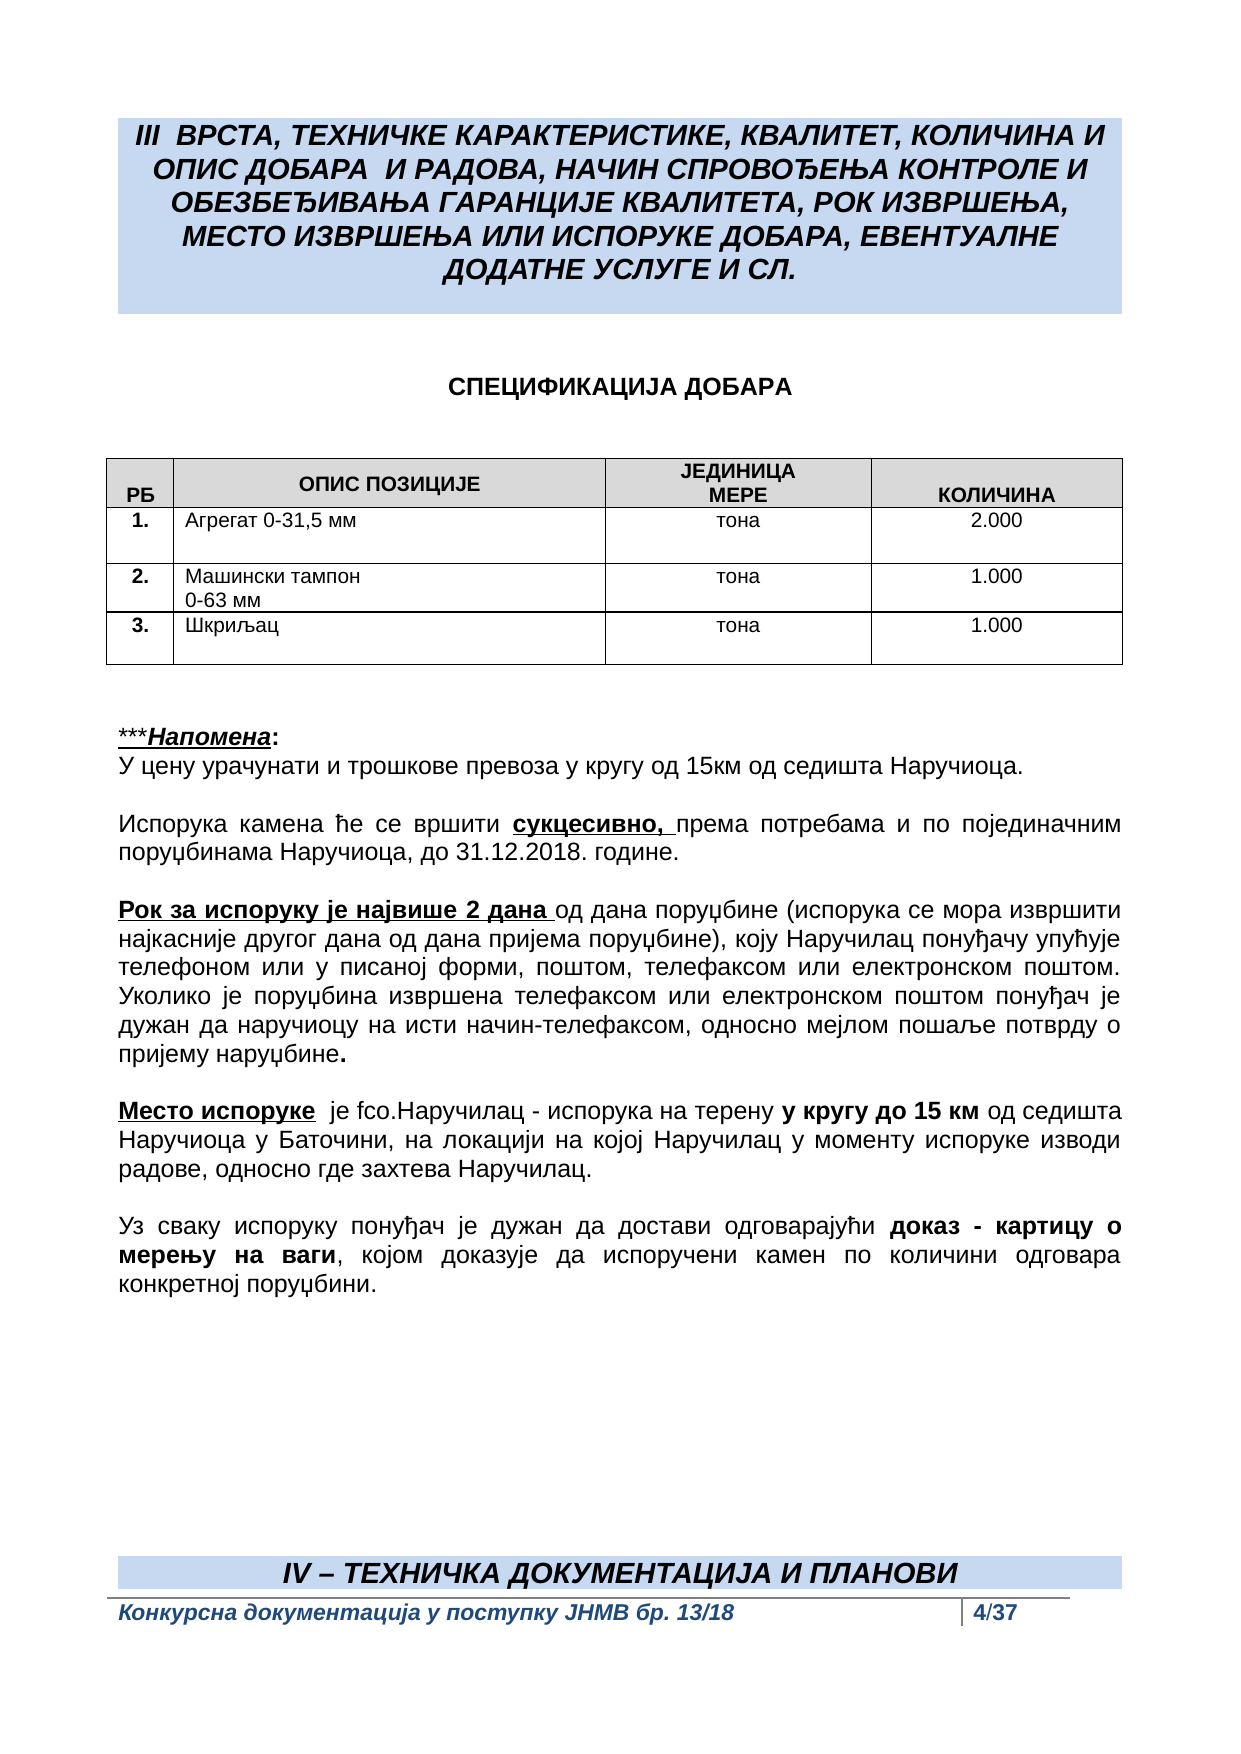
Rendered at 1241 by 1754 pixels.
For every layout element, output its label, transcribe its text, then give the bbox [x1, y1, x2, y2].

table_cell 1.000 [872, 564, 1122, 611]
table_cell тона [606, 508, 871, 562]
text У цену урачунати и трошкове превоза у кругу од 15км од седишта Наручиоца. [118, 751, 1122, 780]
text Уз сваку испоруку понуђач је дужан да достави одговарајући доказ - картицу о мерењу на ваги, којом доказује да испоручени камен по количини одговара конкретној поруџбини. [118, 1211, 1122, 1297]
table_header КОЛИЧИНА [872, 459, 1122, 507]
table_cell 2.000 [872, 508, 1122, 562]
table_cell Машински тампон 0-63 мм [174, 564, 605, 611]
table_header РБ [107, 459, 173, 507]
table_cell 1. [107, 508, 173, 562]
text Место испоруке је fco.Наручилац - испорука на терену у кругу до 15 км од седишта Наручиоца у Баточини, на локацији на којој Наручилац у моменту испоруке изводи радове, односно где захтева Наручилац. [118, 1096, 1122, 1182]
table_cell Шкриљац [174, 613, 605, 664]
table_cell Агрегат 0-31,5 мм [174, 508, 605, 562]
text Испорука камена ће се вршити сукцесивно, према потребама и по појединачним поруџбинама Наручиоца, до 31.12.2018. године. [118, 808, 1122, 866]
text III ВРСТА, ТЕХНИЧКЕ КАРАКТЕРИСТИКЕ, КВАЛИТЕТ, КОЛИЧИНА И ОПИС ДОБАРА И РАДОВА, НАЧИН СПРОВОЂЕЊА КОНТРОЛЕ И ОБЕЗБЕЂИВАЊА ГАРАНЦИЈЕ КВАЛИТЕТА, РОК ИЗВРШЕЊА, МЕСТО ИЗВРШЕЊА ИЛИ ИСПОРУКЕ ДОБАРА, ЕВЕНТУАЛНЕ ДОДАТНЕ УСЛУГЕ И СЛ. [118, 118, 1122, 286]
text IV – ТЕХНИЧКА ДОКУМЕНТАЦИЈА И ПЛАНОВИ [118, 1556, 1122, 1589]
table_header ЈЕДИНИЦА МЕРЕ [606, 459, 871, 507]
table_cell 3. [107, 613, 173, 664]
text Рок за испоруку је највише 2 дана од дана поруџбине (испорука се мора извршити најкасније другог дана од дана пријема поруџбине), коју Наручилац понуђачу упућује телефоном или у писаној форми, поштом, телефаксом или електронском поштом. Уколико је поруџбина извршена телефаксом или електронском поштом понуђач је дужан да наручиоцу на исти начин-телефаксом, односно мејлом пошаље потврду о пријему наруџбине. [118, 895, 1122, 1067]
table_cell тона [606, 613, 871, 664]
table_cell тона [606, 564, 871, 611]
text ***Напомена: [118, 722, 1122, 751]
text СПЕЦИФИКАЦИЈА ДОБАРА [118, 372, 1122, 401]
table_cell 2. [107, 564, 173, 611]
table_cell 1.000 [872, 613, 1122, 664]
table_header ОПИС ПОЗИЦИЈЕ [174, 459, 605, 507]
